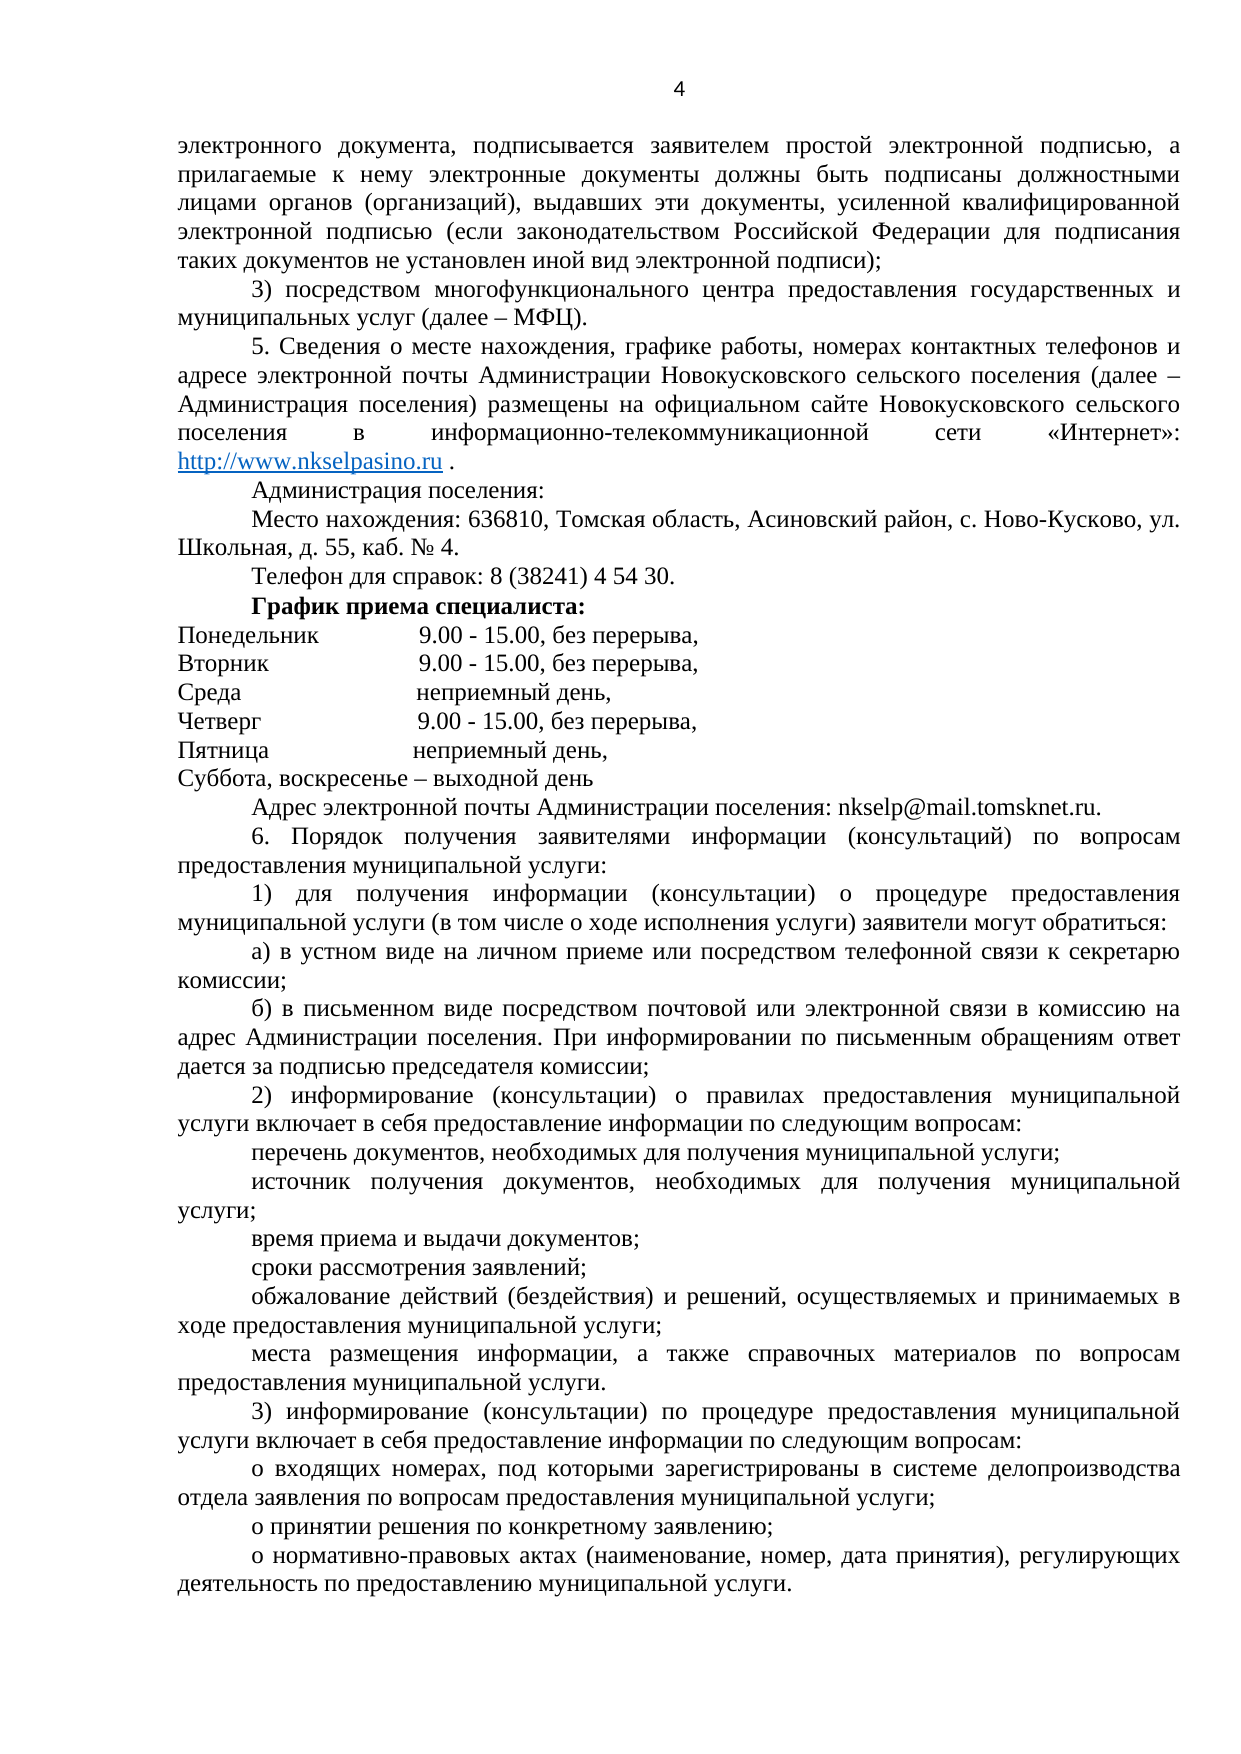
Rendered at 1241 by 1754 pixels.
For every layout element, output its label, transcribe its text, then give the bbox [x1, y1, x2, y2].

text источник получения документов, необходимых для получения муниципальной услуги; [177, 1166, 1181, 1223]
text 5. Сведения о месте нахождения, графике работы, номерах контактных телефонов и адресе электронной почты Администрации Новокусковского сельского поселения (далее – Администрация поселения) размещены на официальном сайте Новокусковского сельского поселения в информационно-телекоммуникационной сети «Интернет»: http://www.nkselpasino.ru . [177, 331, 1181, 475]
text 3) информирование (консультации) по процедуре предоставления муниципальной услуги включает в себя предоставление информации по следующим вопросам: [177, 1396, 1181, 1453]
text Суббота, воскресенье – выходной день [177, 763, 1181, 792]
text обжалование действий (бездействия) и решений, осуществляемых и принимаемых в ходе предоставления муниципальной услуги; [177, 1281, 1181, 1338]
text Администрация поселения: [177, 475, 1181, 504]
text Понедельник 9.00 - 15.00, без перерыва, [177, 620, 1181, 648]
text сроки рассмотрения заявлений; [177, 1252, 1181, 1281]
text 6. Порядок получения заявителями информации (консультаций) по вопросам предоставления муниципальной услуги: [177, 821, 1181, 878]
text Телефон для справок: 8 (38241) 4 54 30. [177, 561, 1171, 590]
text перечень документов, необходимых для получения муниципальной услуги; [177, 1137, 1181, 1166]
text время приема и выдачи документов; [177, 1223, 1181, 1252]
text 1) для получения информации (консультации) о процедуре предоставления муниципальной услуги (в том числе о ходе исполнения услуги) заявители могут обратиться: [177, 878, 1181, 936]
text Среда неприемный день, [177, 677, 1181, 706]
text а) в устном виде на личном приеме или посредством телефонной связи к секретарю комиссии; [177, 936, 1181, 993]
text б) в письменном виде посредством почтовой или электронной связи в комиссию на адрес Администрации поселения. При информировании по письменным обращениям ответ дается за подписью председателя комиссии; [177, 993, 1181, 1080]
text Четверг 9.00 - 15.00, без перерыва, [177, 706, 1181, 735]
text Место нахождения: 636810, Томская область, Асиновский район, с. Ново-Кусково, ул. Школьная, д. 55, каб. № 4. [177, 504, 1181, 561]
text 3) посредством многофункционального центра предоставления государственных и муниципальных услуг (далее – МФЦ). [177, 274, 1181, 331]
text о принятии решения по конкретному заявлению; [177, 1511, 1181, 1540]
text места размещения информации, а также справочных материалов по вопросам предоставления муниципальной услуги. [177, 1338, 1181, 1396]
text График приема специалиста: [246, 591, 1171, 620]
text Пятница неприемный день, [177, 735, 1181, 763]
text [177, 130, 1181, 274]
text 2) информирование (консультации) о правилах предоставления муниципальной услуги включает в себя предоставление информации по следующим вопросам: [177, 1080, 1181, 1137]
text о нормативно-правовых актах (наименование, номер, дата принятия), регулирующих деятельность по предоставлению муниципальной услуги. [177, 1540, 1181, 1597]
text Вторник 9.00 - 15.00, без перерыва, [177, 648, 1181, 677]
text Адрес электронной почты Администрации поселения: nkselp@mail.tomsknet.ru. [177, 792, 1181, 821]
text о входящих номерах, под которыми зарегистрированы в системе делопроизводства отдела заявления по вопросам предоставления муниципальной услуги; [177, 1453, 1181, 1511]
